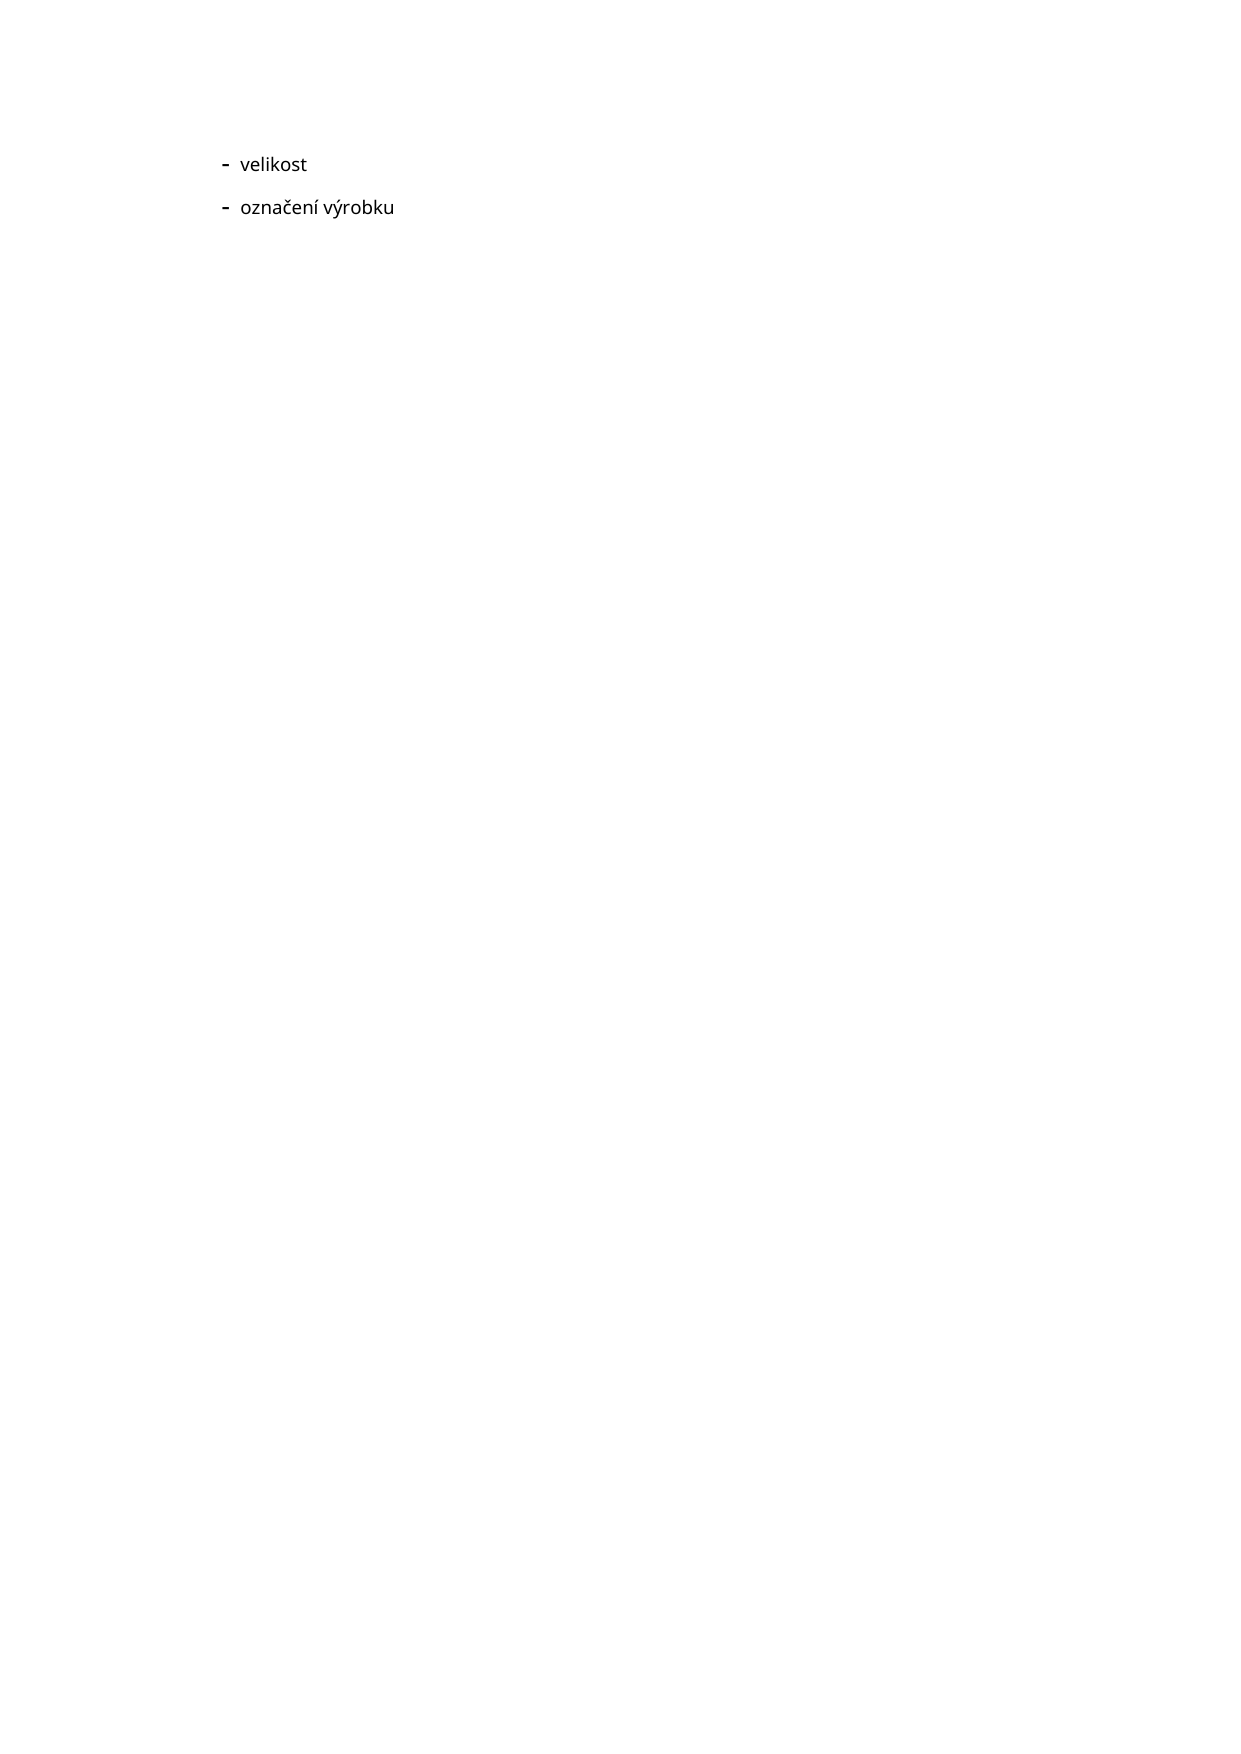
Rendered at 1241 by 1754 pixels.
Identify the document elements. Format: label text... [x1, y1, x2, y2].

list označení výrobku [221, 191, 1093, 219]
list velikost [221, 148, 1093, 176]
